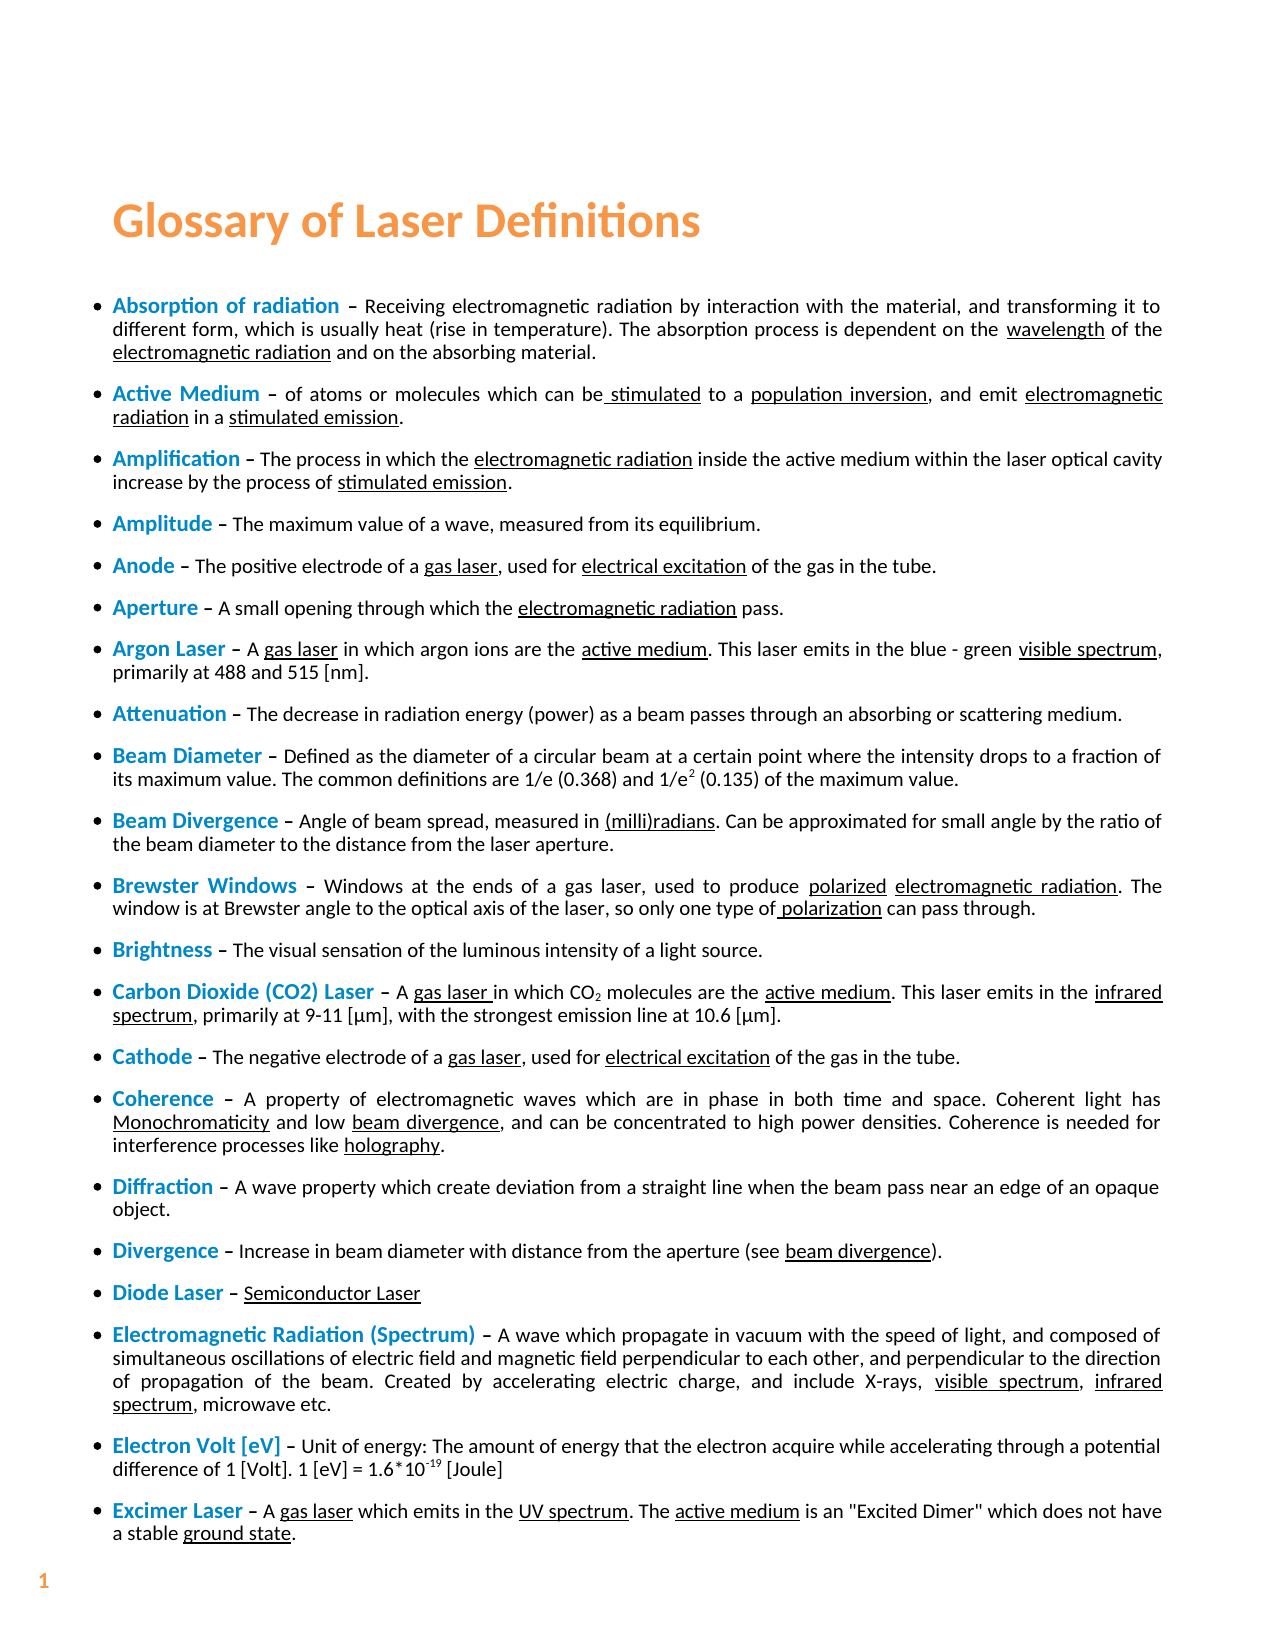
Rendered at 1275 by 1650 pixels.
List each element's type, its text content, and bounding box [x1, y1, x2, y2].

list Coherence – A property of electromagnetic waves which are in phase in both time and space. Coherent light has Monochromaticity and low beam divergence, and can be concentrated to high power densities. Coherence is needed for interference processes like holography. [94, 1086, 1162, 1157]
list Amplification – The process in which the electromagnetic radiation inside the active medium within the laser optical cavity increase by the process of stimulated emission. [94, 446, 1162, 494]
list Argon Laser – A gas laser in which argon ions are the active medium. This laser emits in the blue - green visible spectrum, primarily at 488 and 515 [nm]. [94, 637, 1162, 685]
list Electron Volt [eV] – Unit of energy: The amount of energy that the electron acquire while accelerating through a potential difference of 1 [Volt]. 1 [eV] = 1.6*10-19 [Joule] [94, 1433, 1162, 1481]
list Amplitude – The maximum value of a wave, measured from its equilibrium. [94, 511, 1162, 536]
list Electromagnetic Radiation (Spectrum) – A wave which propagate in vacuum with the speed of light, and composed of simultaneous oscillations of electric field and magnetic field perpendicular to each other, and perpendicular to the direction of propagation of the beam. Created by accelerating electric charge, and include X-rays, visible spectrum, infrared spectrum, microwave etc. [94, 1322, 1162, 1416]
list Cathode – The negative electrode of a gas laser, used for electrical excitation of the gas in the tube. [94, 1044, 1162, 1069]
list Absorption of radiation – Receiving electromagnetic radiation by interaction with the material, and transforming it to different form, which is usually heat (rise in temperature). The absorption process is dependent on the wavelength of the electromagnetic radiation and on the absorbing material. [94, 294, 1162, 365]
list Diode Laser – Semiconductor Laser [94, 1281, 1162, 1306]
list Brewster Windows – Windows at the ends of a gas laser, used to produce polarized electromagnetic radiation. The window is at Brewster angle to the optical axis of the laser, so only one type of polarization can pass through. [94, 873, 1162, 921]
list Excimer Laser – A gas laser which emits in the UV spectrum. The active medium is an "Excited Dimer" which does not have a stable ground state. [94, 1498, 1162, 1546]
list Carbon Dioxide (CO2) Laser – A gas laser in which CO2 molecules are the active medium. This laser emits in the infrared spectrum, primarily at 9-11 [µm], with the strongest emission line at 10.6 [µm]. [94, 979, 1162, 1028]
list Beam Divergence – Angle of beam spread, measured in (milli)radians. Can be approximated for small angle by the ratio of the beam diameter to the distance from the laser aperture. [94, 808, 1162, 856]
list Beam Diameter – Defined as the diameter of a circular beam at a certain point where the intensity drops to a fraction of its maximum value. The common definitions are 1/e (0.368) and 1/e2 (0.135) of the maximum value. [94, 743, 1162, 791]
list Attenuation – The decrease in radiation energy (power) as a beam passes through an absorbing or scattering medium. [94, 701, 1162, 727]
subtitle Glossary of Laser Definitions [112, 193, 1162, 248]
list Divergence – Increase in beam diameter with distance from the aperture (see beam divergence). [94, 1239, 1162, 1264]
list Anode – The positive electrode of a gas laser, used for electrical excitation of the gas in the tube. [94, 553, 1162, 578]
list Brightness – The visual sensation of the luminous intensity of a light source. [94, 938, 1162, 963]
list Diffraction – A wave property which create deviation from a straight line when the beam pass near an edge of an opaque object. [94, 1174, 1162, 1222]
list Active Medium – of atoms or molecules which can be stimulated to a population inversion, and emit electromagnetic radiation in a stimulated emission. [94, 381, 1162, 429]
list Aperture – A small opening through which the electromagnetic radiation pass. [94, 595, 1162, 620]
